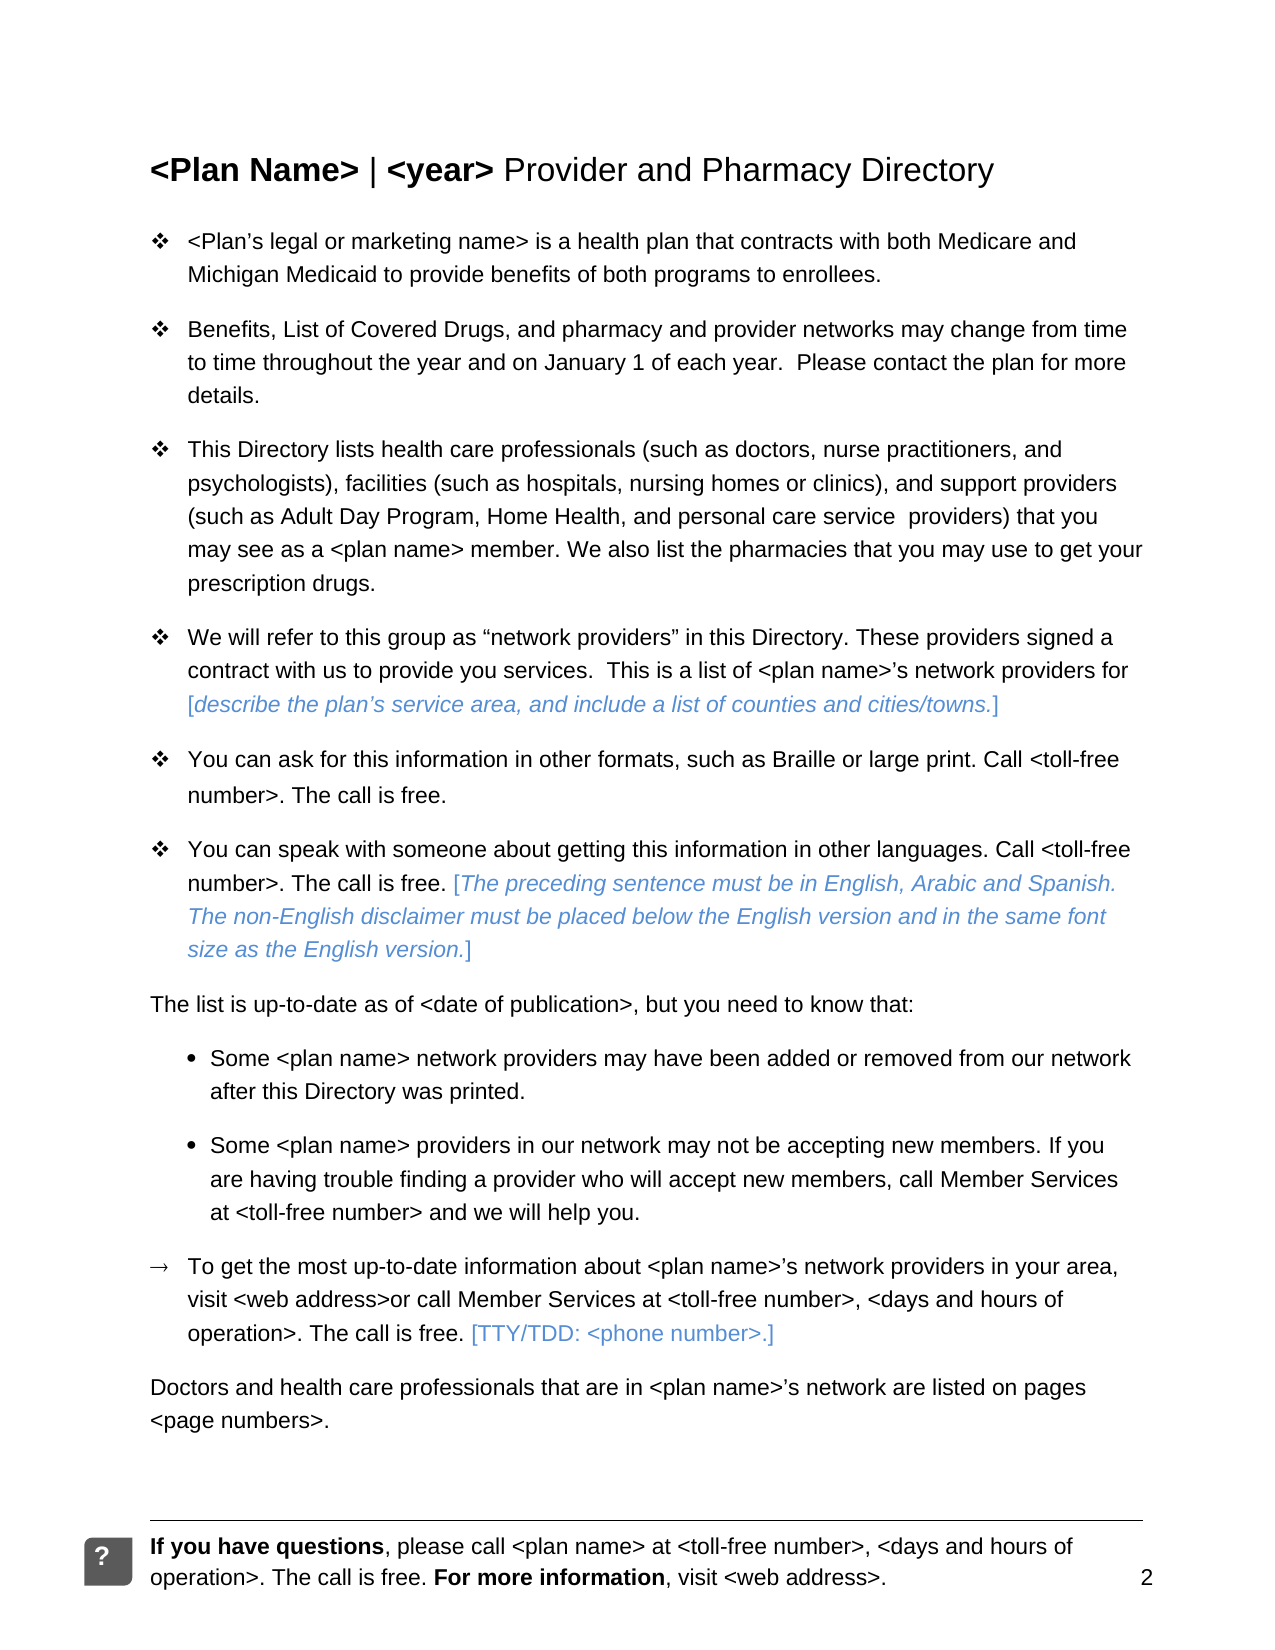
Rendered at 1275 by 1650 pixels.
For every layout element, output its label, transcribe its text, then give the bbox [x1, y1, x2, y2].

text The list is up-to-date as of <date of publication>, but you need to know that: [150, 985, 1143, 1019]
list <Plan’s legal or marketing name> is a health plan that contracts with both Medicare and Michigan Medicaid to provide benefits of both programs to enrollees. [150, 223, 1143, 289]
text Some <plan name> network providers may have been added or removed from our network after this Directory was printed. [187, 1039, 1143, 1106]
text Some <plan name> providers in our network may not be accepting new members. If you are having trouble finding a provider who will accept new members, call Member Services at <toll-free number> and we will help you. [187, 1127, 1143, 1227]
list You can ask for this information in other formats, such as Braille or large print. Call <toll-free number>. The call is free. [150, 739, 1143, 810]
list To get the most up-to-date information about <plan name>’s network providers in your area, visit <web address>or call Member Services at <toll-free number>, <days and hours of operation>. The call is free. [TTY/TDD: <phone number>.] [150, 1248, 1143, 1348]
list This Directory lists health care professionals (such as doctors, nurse practitioners, and psychologists), facilities (such as hospitals, nursing homes or clinics), and support providers (such as Adult Day Program, Home Health, and personal care service providers) that you may see as a <plan name> member. We also list the pharmacies that you may use to get your prescription drugs. [150, 431, 1143, 598]
list Benefits, List of Covered Drugs, and pharmacy and provider networks may change from time to time throughout the year and on January 1 of each year. Please contact the plan for more details. [150, 310, 1143, 410]
list You can speak with someone about getting this information in other languages. Call <toll-free number>. The call is free. [The preceding sentence must be in English, Arabic and Spanish. The non-English disclaimer must be placed below the English version and in the same font size as the English version.] [150, 831, 1143, 964]
text Doctors and health care professionals that are in <plan name>’s network are listed on pages <page numbers>. [150, 1369, 1143, 1435]
title <Plan Name> | <year> Provider and Pharmacy Directory [150, 148, 1143, 189]
list We will refer to this group as “network providers” in this Directory. These providers signed a contract with us to provide you services. This is a list of <plan name>’s network providers for [describe the plan’s service area, and include a list of counties and cities/towns.] [150, 619, 1143, 719]
